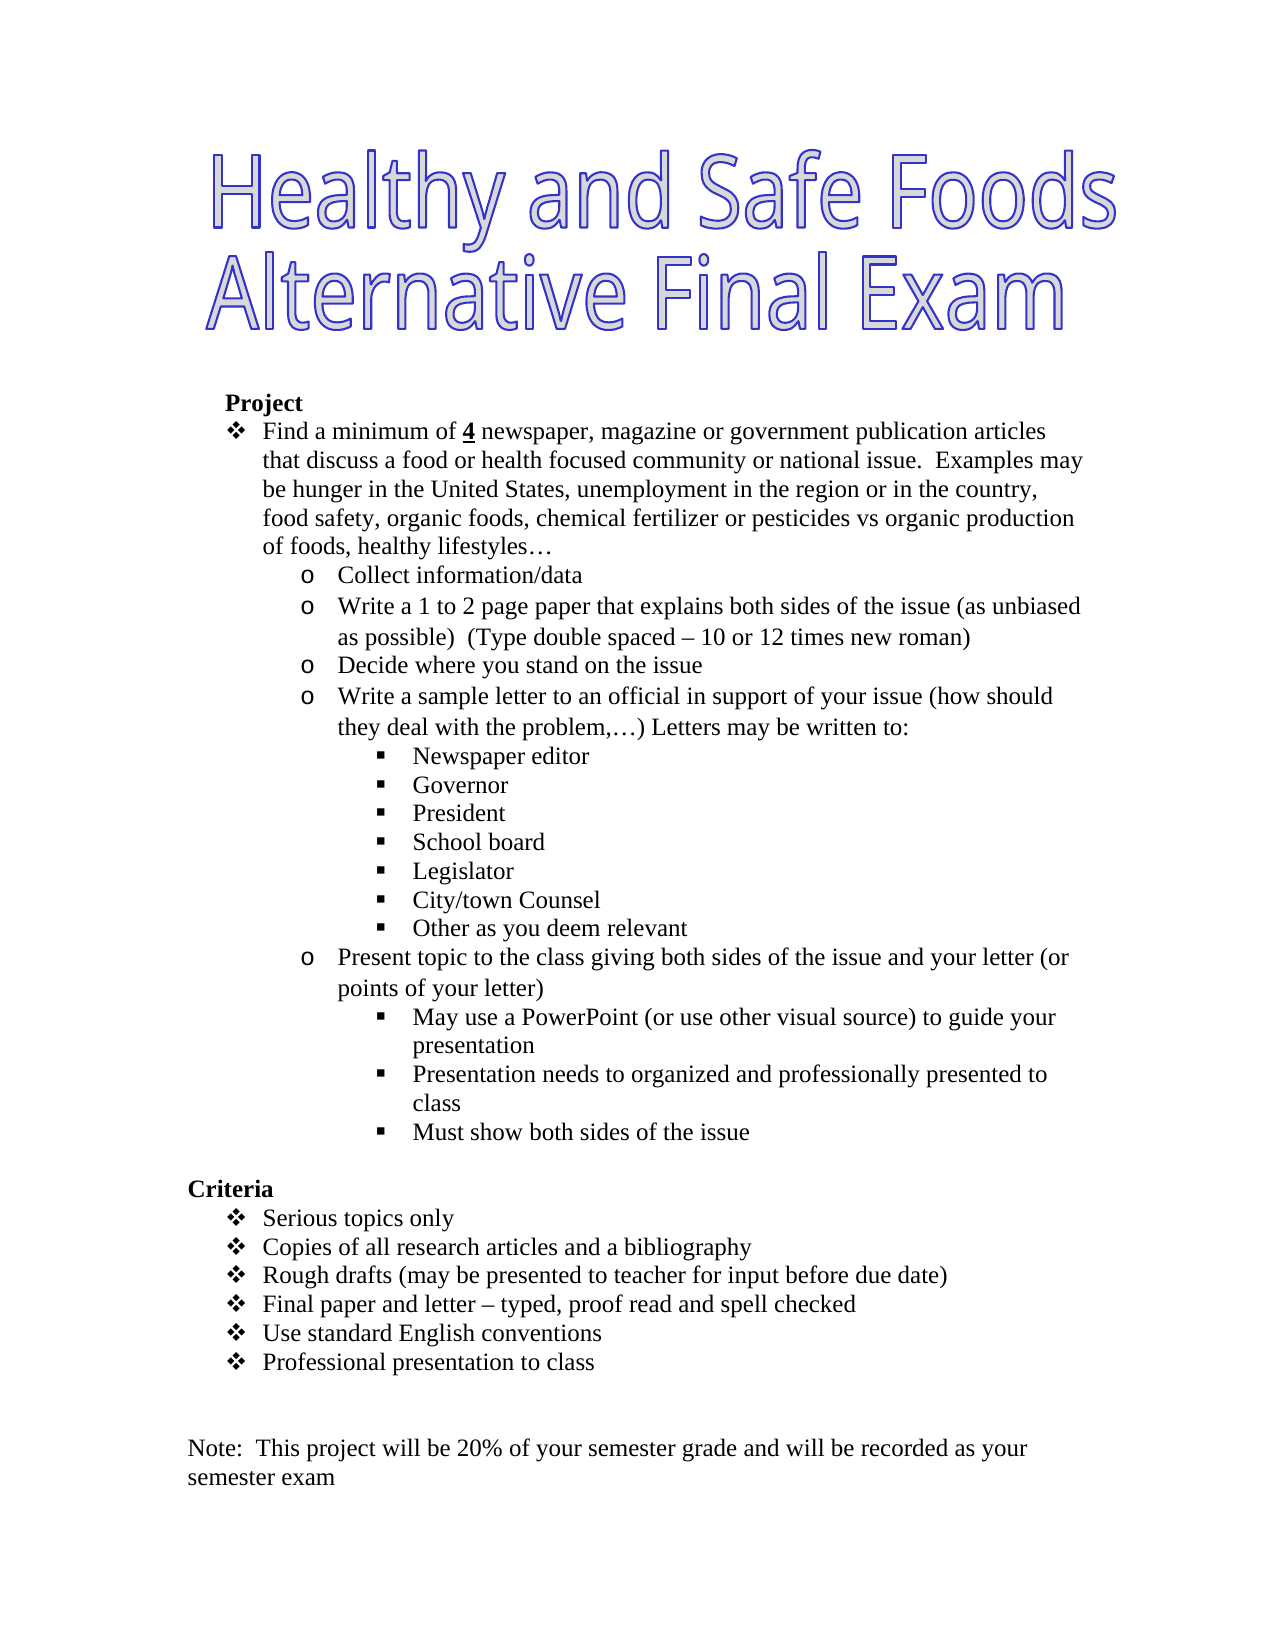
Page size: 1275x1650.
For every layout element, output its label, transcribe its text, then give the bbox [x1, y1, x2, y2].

list Copies of all research articles and a bibliography [225, 1232, 1087, 1261]
list Write a sample letter to an official in support of your issue (how should they deal with the problem,…) Letters may be written to: [300, 681, 1087, 741]
list Collect information/data [300, 560, 1087, 591]
list Governor [375, 770, 1087, 798]
text Criteria [187, 1174, 1087, 1203]
list Other as you deem relevant [375, 913, 1087, 942]
list Write a 1 to 2 page paper that explains both sides of the issue (as unbiased as possible) (Type double spaced – 10 or 12 times new roman) [300, 591, 1087, 651]
list Must show both sides of the issue [375, 1117, 1087, 1146]
list Find a minimum of 4 newspaper, magazine or government publication articles that discuss a food or health focused community or national issue. Examples may be hunger in the United States, unemployment in the region or in the country, food safety, organic foods, chemical fertilizer or pesticides vs organic production of foods, healthy lifestyles… [225, 416, 1087, 560]
list Rough drafts (may be presented to teacher for input before due date) [225, 1261, 1087, 1289]
list Decide where you stand on the issue [300, 651, 1087, 681]
list City/town Counsel [375, 885, 1087, 913]
list May use a PowerPoint (or use other visual source) to guide your presentation [375, 1002, 1087, 1059]
list Present topic to the class giving both sides of the issue and your letter (or points of your letter) [300, 942, 1087, 1002]
list Final paper and letter – typed, proof read and spell checked [225, 1289, 1087, 1318]
list Presentation needs to organized and professionally presented to class [375, 1059, 1087, 1117]
list Newspaper editor [375, 741, 1087, 770]
list President [375, 798, 1087, 827]
list Professional presentation to class [225, 1347, 1087, 1376]
list School board [375, 827, 1087, 856]
text Note: This project will be 20% of your semester grade and will be recorded as your semester exam [187, 1433, 1087, 1491]
list Use standard English conventions [225, 1318, 1087, 1347]
text Project [225, 388, 1087, 416]
list Serious topics only [225, 1203, 1087, 1232]
list Legislator [375, 856, 1087, 885]
